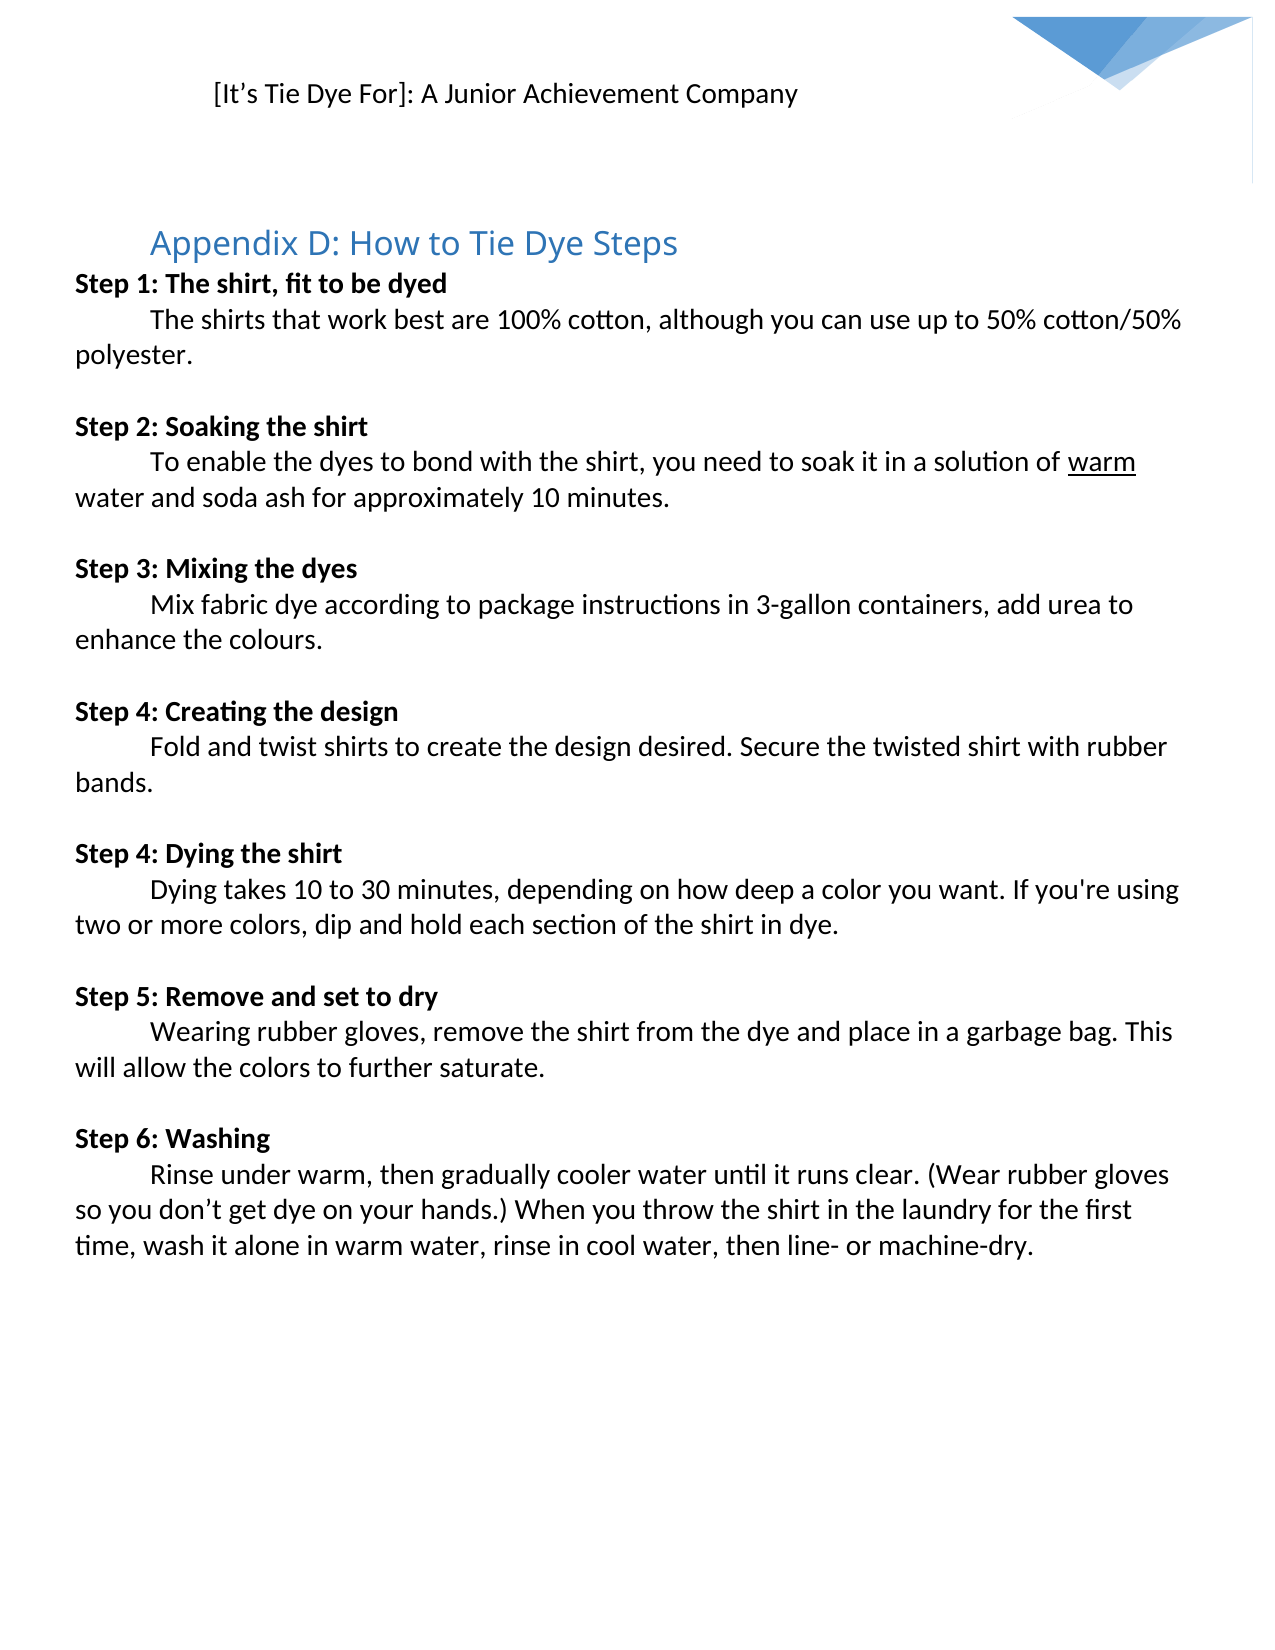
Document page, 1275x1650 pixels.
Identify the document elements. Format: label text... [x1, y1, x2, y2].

text Step 2: Soaking the shirt [75, 408, 1200, 443]
text The shirts that work best are 100% cotton, although you can use up to 50% cotton/50% polyester. [75, 301, 1200, 372]
picture [1010, 16, 1253, 185]
text Step 5: Remove and set to dry [75, 978, 1200, 1013]
text Step 6: Washing [75, 1120, 1200, 1156]
text Step 4: Dying the shirt [75, 835, 1200, 871]
text Mix fabric dye according to package instructions in 3-gallon containers, add urea to enhance the colours. [75, 586, 1200, 657]
text Dying takes 10 to 30 minutes, depending on how deep a color you want. If you're using two or more colors, dip and hold each section of the shirt in dye. [75, 871, 1200, 942]
text Fold and twist shirts to create the design desired. Secure the twisted shirt with rubber bands. [75, 728, 1200, 799]
text Step 3: Mixing the dyes [75, 550, 1200, 586]
text Step 4: Creating the design [75, 693, 1200, 728]
subtitle Appendix D: How to Tie Dye Steps [75, 220, 1200, 265]
text Rinse under warm, then gradually cooler water until it runs clear. (Wear rubber gloves so you don’t get dye on your hands.) When you throw the shirt in the laundry for the first time, wash it alone in warm water, rinse in cool water, then line- or machine-dry. [75, 1156, 1200, 1263]
text Step 1: The shirt, fit to be dyed [75, 265, 1200, 301]
text Wearing rubber gloves, remove the shirt from the dye and place in a garbage bag. This will allow the colors to further saturate. [75, 1013, 1200, 1084]
text To enable the dyes to bond with the shirt, you need to soak it in a solution of warm water and soda ash for approximately 10 minutes. [75, 443, 1200, 514]
